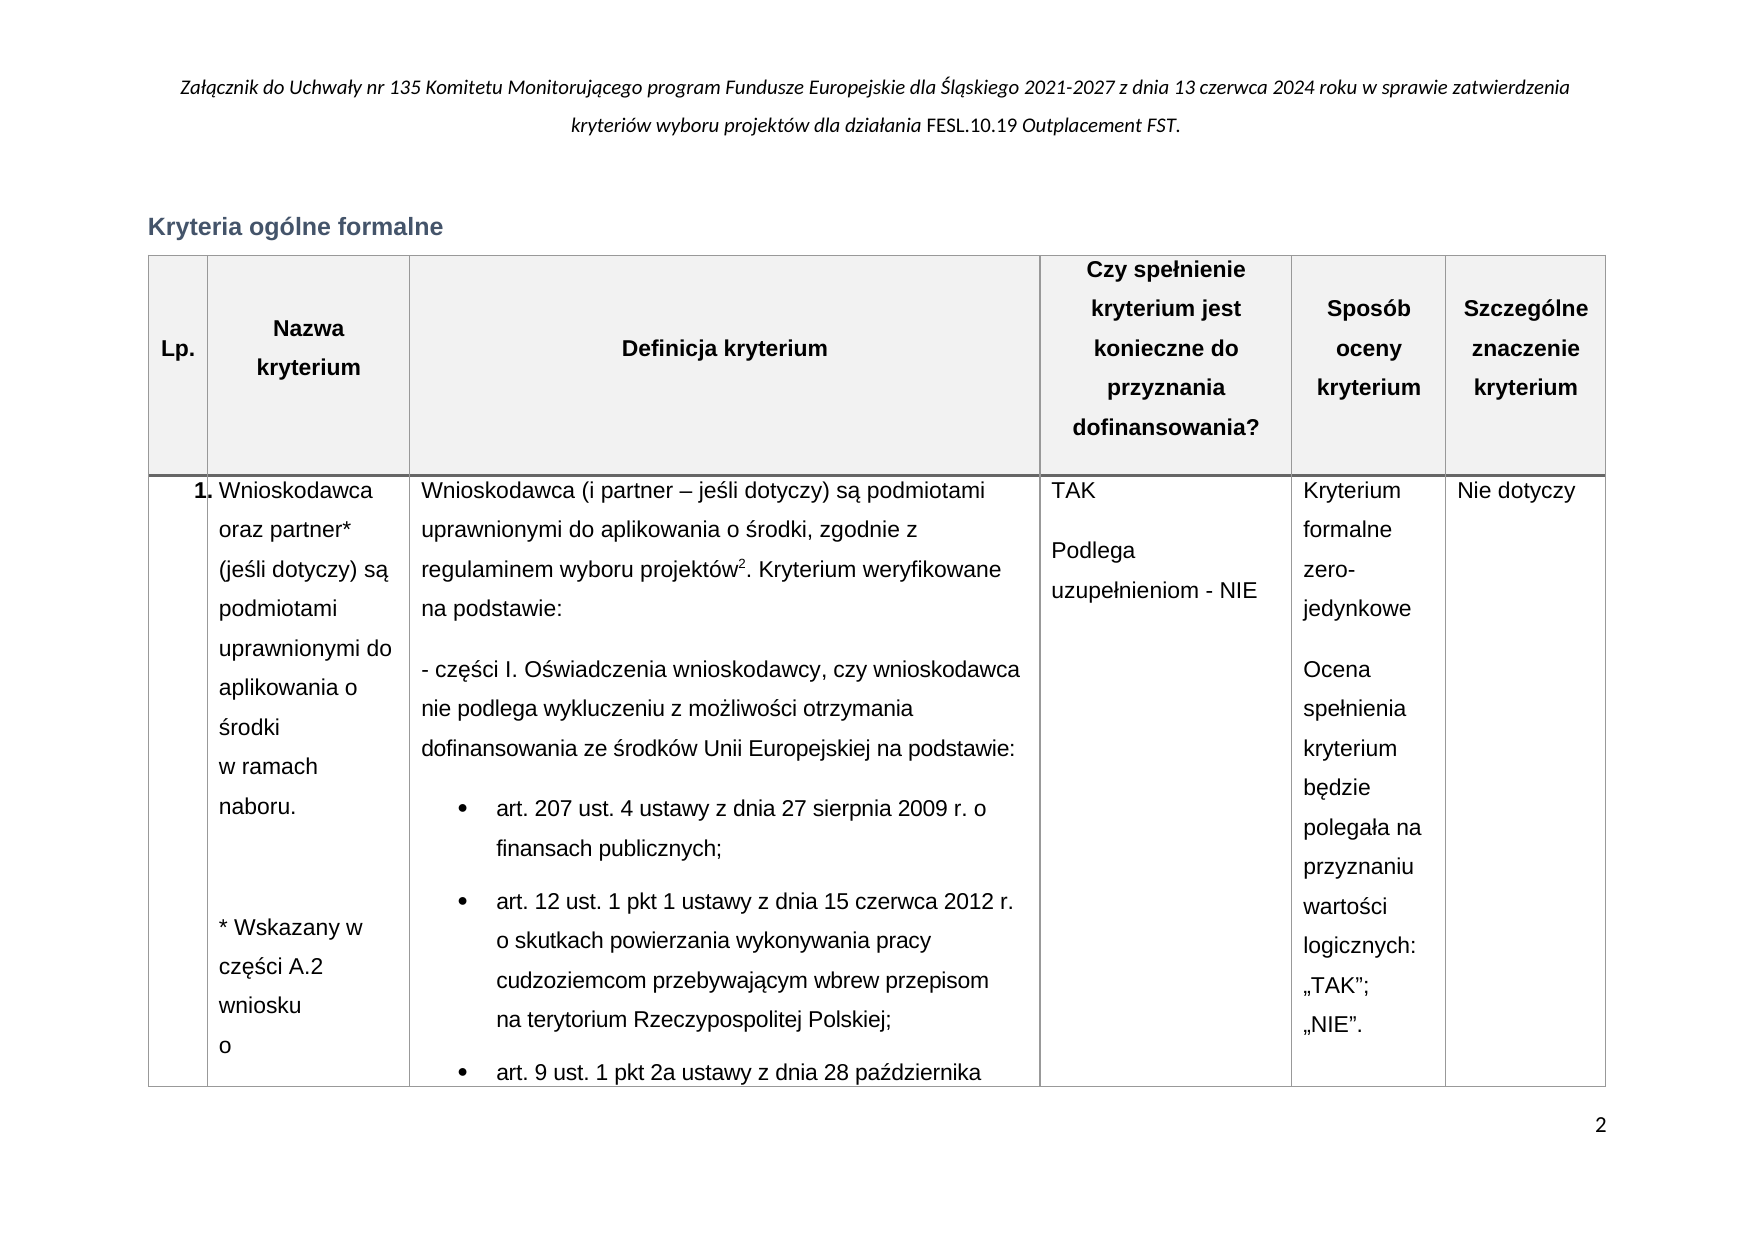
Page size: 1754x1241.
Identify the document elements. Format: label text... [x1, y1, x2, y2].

table_cell Wnioskodawca oraz partner* (jeśli dotyczy) są podmiotami uprawnionymi do aplikowania o środki w ramach naboru. * Wskazany w części A.2 wniosku o dofinansowanie [208, 477, 409, 1086]
table_cell TAK Podlega uzupełnieniom - NIE [1041, 477, 1291, 1086]
table_cell Kryterium formalne zero-jedynkowe Ocena spełnienia kryterium będzie polegała na przyznaniu wartości logicznych: „TAK”; „NIE”. [1292, 477, 1445, 1086]
table_header Czy spełnienie kryterium jest konieczne do przyznania dofinansowania? [1041, 256, 1291, 474]
table_header Lp. [149, 256, 207, 474]
table_cell Nie dotyczy [1446, 477, 1605, 1086]
table_header Definicja kryterium [410, 256, 1039, 474]
table_header Szczególne znaczenie kryterium [1446, 256, 1605, 474]
subtitle Kryteria ogólne formalne [148, 211, 1606, 240]
table_cell Wnioskodawca (i partner – jeśli dotyczy) są podmiotami uprawnionymi do aplikowania o środki, zgodnie z regulaminem wyboru projektów. Kryterium weryfikowane na podstawie: - części I. Oświadczenia wnioskodawcy, czy wnioskodawca nie podlega wykluczeniu z możliwości otrzymania dofinansowania ze środków Unii Europejskiej na podstawie: art. 207 ust. 4 ustawy z dnia 27 sierpnia 2009 r. o finansach publicznych; art. 12 ust. 1 pkt 1 ustawy z dnia 15 czerwca 2012 r. o skutkach powierzania wykonywania pracy cudzoziemcom przebywającym wbrew przepisom na terytorium Rzeczypospolitej Polskiej; art. 9 ust. 1 pkt 2a ustawy z dnia 28 października 2002 r. o odpowiedzialności podmiotów zbiorowych za czyny zabronione pod groźbą kary. - zapisów części A.1 wniosku „Dane wnioskodawcy” – lidera projektu (oraz części A.2 „Partnerstwo w ramach projektu” – jeśli dotyczy) w zakresie zgodności typu beneficjenta z zapisami „Szczegółowego Opisu Priorytetów Programu Fundusze Europejskie dla Śląskiego 2021-2027” obowiązującego na moment ogłoszenia naboru. W uzasadnionych przypadkach Wojewódzki Urząd Pracy w Katowicach, jako instytucja organizująca nabór, dopuszcza możliwość zmiany partnera (jeśli dotyczy) na etapie realizacji projektu. Na etapie realizacji projektu, w przypadku projektów partnerskich, ION nie wyrazi zgody na zmiany w strukturze partnerstwa, które skutkowałyby naruszeniem tego kryterium. W takim przypadku kryterium będzie nadal uznane za spełnione, jeżeli nowy partner będzie spełniać warunki, które umożliwiłyby mu aplikowanie o środki w ramach naboru. Kryterium musi być spełnione zarówno w momencie oceny wniosku, jak i w dniu podpisania umowy o dofinansowanie projektu. [410, 477, 1039, 1086]
table_header Nazwa kryterium [208, 256, 409, 474]
table_header Sposób oceny kryterium [1292, 256, 1445, 474]
table_cell [149, 477, 207, 1086]
